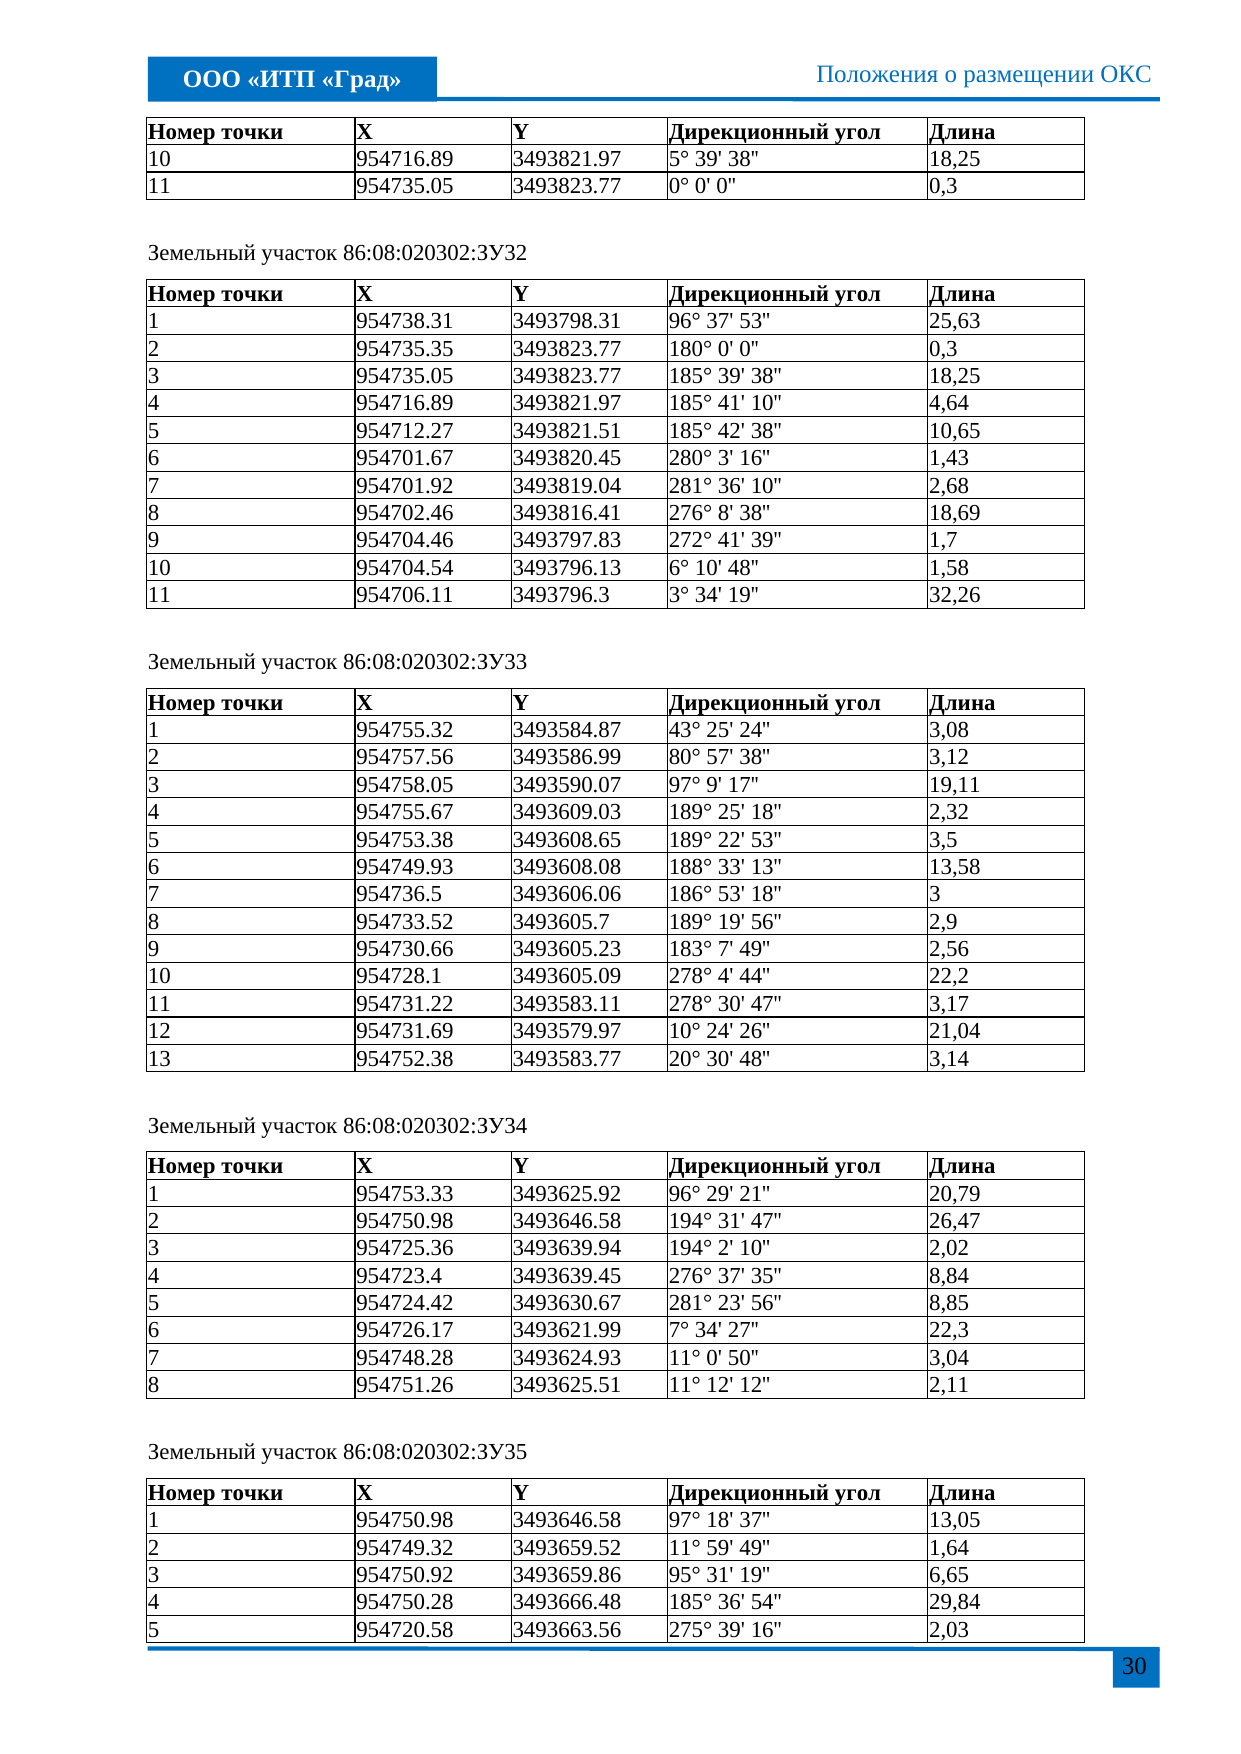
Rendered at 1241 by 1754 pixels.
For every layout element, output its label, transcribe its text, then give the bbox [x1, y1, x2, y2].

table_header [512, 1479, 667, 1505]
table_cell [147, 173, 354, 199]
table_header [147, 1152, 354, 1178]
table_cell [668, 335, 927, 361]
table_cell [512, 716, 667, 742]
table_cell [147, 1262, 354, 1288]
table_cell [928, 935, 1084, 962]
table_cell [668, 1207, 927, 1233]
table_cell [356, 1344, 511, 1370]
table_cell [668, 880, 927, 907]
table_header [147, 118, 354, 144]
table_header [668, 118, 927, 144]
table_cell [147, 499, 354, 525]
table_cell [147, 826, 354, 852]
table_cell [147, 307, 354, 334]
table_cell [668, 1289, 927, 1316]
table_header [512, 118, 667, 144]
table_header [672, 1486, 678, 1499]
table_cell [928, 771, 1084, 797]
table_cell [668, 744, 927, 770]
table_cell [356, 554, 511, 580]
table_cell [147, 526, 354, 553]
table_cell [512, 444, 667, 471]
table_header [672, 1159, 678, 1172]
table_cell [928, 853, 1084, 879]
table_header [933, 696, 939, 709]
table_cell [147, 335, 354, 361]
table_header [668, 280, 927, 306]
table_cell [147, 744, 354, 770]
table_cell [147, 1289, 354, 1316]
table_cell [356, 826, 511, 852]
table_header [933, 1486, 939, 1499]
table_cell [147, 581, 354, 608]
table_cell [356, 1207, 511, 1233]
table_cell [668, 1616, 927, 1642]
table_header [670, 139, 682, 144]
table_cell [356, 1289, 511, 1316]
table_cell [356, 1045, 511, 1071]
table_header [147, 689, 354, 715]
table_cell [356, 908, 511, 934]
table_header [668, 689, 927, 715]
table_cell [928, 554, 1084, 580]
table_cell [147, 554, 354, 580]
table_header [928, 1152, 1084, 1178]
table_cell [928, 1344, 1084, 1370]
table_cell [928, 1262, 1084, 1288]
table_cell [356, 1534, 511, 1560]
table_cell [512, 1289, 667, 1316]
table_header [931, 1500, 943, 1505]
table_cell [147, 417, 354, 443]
text Земельный участок 86:08:020302:ЗУ33 [148, 648, 1152, 674]
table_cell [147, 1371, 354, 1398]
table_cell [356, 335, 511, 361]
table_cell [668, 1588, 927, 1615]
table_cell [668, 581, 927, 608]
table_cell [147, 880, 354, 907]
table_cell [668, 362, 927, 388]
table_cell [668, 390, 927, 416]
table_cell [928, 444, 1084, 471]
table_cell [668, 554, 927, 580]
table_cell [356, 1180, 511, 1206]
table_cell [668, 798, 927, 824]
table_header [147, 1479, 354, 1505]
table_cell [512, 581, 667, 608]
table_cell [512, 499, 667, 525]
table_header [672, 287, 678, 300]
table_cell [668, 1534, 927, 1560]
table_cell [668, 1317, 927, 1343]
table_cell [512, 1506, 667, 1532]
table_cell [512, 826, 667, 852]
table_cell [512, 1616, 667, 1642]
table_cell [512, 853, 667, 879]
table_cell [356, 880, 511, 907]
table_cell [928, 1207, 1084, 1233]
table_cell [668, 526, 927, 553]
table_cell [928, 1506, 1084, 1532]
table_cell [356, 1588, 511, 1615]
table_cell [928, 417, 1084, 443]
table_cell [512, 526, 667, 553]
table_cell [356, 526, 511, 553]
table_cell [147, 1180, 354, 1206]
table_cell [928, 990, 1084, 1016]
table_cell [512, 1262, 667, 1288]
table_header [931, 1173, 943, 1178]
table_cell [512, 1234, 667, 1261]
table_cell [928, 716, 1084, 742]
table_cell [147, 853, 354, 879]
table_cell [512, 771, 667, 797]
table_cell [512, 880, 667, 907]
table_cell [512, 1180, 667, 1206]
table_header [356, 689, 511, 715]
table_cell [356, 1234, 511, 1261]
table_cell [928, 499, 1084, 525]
text Земельный участок 86:08:020302:ЗУ34 [148, 1112, 1152, 1138]
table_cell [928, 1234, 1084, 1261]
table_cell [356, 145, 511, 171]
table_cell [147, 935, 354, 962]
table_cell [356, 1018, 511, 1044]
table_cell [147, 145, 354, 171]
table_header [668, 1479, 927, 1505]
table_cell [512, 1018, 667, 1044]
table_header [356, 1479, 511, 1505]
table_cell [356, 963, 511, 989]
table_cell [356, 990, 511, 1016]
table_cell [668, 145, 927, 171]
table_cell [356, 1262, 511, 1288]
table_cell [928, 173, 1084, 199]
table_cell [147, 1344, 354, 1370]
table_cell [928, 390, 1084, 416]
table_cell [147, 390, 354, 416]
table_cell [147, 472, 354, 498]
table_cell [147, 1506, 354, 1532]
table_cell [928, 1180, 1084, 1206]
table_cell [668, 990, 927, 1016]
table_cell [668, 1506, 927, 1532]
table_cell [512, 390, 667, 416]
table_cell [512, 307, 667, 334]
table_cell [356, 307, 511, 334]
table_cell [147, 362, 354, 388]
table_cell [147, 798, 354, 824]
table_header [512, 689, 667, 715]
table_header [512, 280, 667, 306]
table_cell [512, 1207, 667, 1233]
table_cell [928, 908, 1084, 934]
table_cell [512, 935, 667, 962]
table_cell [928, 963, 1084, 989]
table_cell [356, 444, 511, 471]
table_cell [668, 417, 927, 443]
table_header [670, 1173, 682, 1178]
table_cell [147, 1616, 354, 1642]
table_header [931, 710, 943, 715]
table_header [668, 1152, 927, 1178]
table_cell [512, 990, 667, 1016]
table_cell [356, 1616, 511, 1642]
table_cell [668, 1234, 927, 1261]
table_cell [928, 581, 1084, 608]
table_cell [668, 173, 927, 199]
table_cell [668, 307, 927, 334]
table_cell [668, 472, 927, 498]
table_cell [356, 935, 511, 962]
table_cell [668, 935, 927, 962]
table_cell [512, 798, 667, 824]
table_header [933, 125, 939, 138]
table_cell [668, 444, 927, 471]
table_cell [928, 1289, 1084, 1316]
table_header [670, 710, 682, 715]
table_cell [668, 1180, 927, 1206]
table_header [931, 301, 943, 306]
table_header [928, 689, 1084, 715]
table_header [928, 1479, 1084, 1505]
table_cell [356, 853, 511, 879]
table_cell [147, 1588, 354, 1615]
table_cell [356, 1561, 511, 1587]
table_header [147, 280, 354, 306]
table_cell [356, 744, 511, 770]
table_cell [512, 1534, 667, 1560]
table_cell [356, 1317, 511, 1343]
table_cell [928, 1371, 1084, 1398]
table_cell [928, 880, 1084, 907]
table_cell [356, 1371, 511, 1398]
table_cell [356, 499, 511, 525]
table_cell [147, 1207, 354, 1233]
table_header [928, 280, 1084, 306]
text Земельный участок 86:08:020302:ЗУ32 [148, 239, 1152, 266]
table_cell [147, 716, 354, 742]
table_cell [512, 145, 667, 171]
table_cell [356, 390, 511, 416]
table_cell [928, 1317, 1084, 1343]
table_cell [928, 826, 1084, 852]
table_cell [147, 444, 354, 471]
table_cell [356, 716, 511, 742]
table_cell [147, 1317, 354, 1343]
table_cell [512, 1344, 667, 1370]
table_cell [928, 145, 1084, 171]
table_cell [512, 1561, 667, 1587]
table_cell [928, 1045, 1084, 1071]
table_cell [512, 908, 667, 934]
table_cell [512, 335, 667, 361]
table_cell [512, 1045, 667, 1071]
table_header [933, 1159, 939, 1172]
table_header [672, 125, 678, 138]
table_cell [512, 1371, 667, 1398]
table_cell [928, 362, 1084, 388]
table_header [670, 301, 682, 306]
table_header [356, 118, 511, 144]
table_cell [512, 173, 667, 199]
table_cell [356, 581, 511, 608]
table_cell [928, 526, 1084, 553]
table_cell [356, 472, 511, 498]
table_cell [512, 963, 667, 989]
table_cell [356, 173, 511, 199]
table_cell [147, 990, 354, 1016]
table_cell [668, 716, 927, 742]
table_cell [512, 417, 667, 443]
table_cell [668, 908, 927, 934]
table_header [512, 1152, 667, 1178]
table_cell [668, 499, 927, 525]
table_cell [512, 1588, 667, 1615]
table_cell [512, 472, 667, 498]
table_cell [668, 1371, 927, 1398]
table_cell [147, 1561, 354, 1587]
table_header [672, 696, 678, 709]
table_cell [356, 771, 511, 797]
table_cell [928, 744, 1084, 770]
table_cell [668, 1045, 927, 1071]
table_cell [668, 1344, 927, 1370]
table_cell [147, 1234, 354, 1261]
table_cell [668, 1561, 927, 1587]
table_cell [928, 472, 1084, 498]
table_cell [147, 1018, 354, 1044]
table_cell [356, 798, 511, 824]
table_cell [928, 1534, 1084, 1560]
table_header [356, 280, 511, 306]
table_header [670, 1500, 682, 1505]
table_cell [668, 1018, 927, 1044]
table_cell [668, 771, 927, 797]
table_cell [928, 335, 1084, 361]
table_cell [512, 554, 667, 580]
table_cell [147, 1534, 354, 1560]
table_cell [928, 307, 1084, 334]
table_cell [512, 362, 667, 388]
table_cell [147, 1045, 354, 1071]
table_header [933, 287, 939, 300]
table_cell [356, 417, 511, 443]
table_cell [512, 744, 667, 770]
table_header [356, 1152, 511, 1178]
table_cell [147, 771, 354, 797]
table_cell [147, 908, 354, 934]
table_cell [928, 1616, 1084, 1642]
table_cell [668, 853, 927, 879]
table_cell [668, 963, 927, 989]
text Земельный участок 86:08:020302:ЗУ35 [148, 1438, 1152, 1464]
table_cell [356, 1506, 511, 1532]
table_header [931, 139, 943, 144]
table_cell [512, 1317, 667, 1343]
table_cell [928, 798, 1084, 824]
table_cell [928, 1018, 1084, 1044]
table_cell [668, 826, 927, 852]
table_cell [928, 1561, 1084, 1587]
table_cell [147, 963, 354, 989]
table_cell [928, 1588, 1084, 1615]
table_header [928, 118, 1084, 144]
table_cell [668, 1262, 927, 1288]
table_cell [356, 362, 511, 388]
